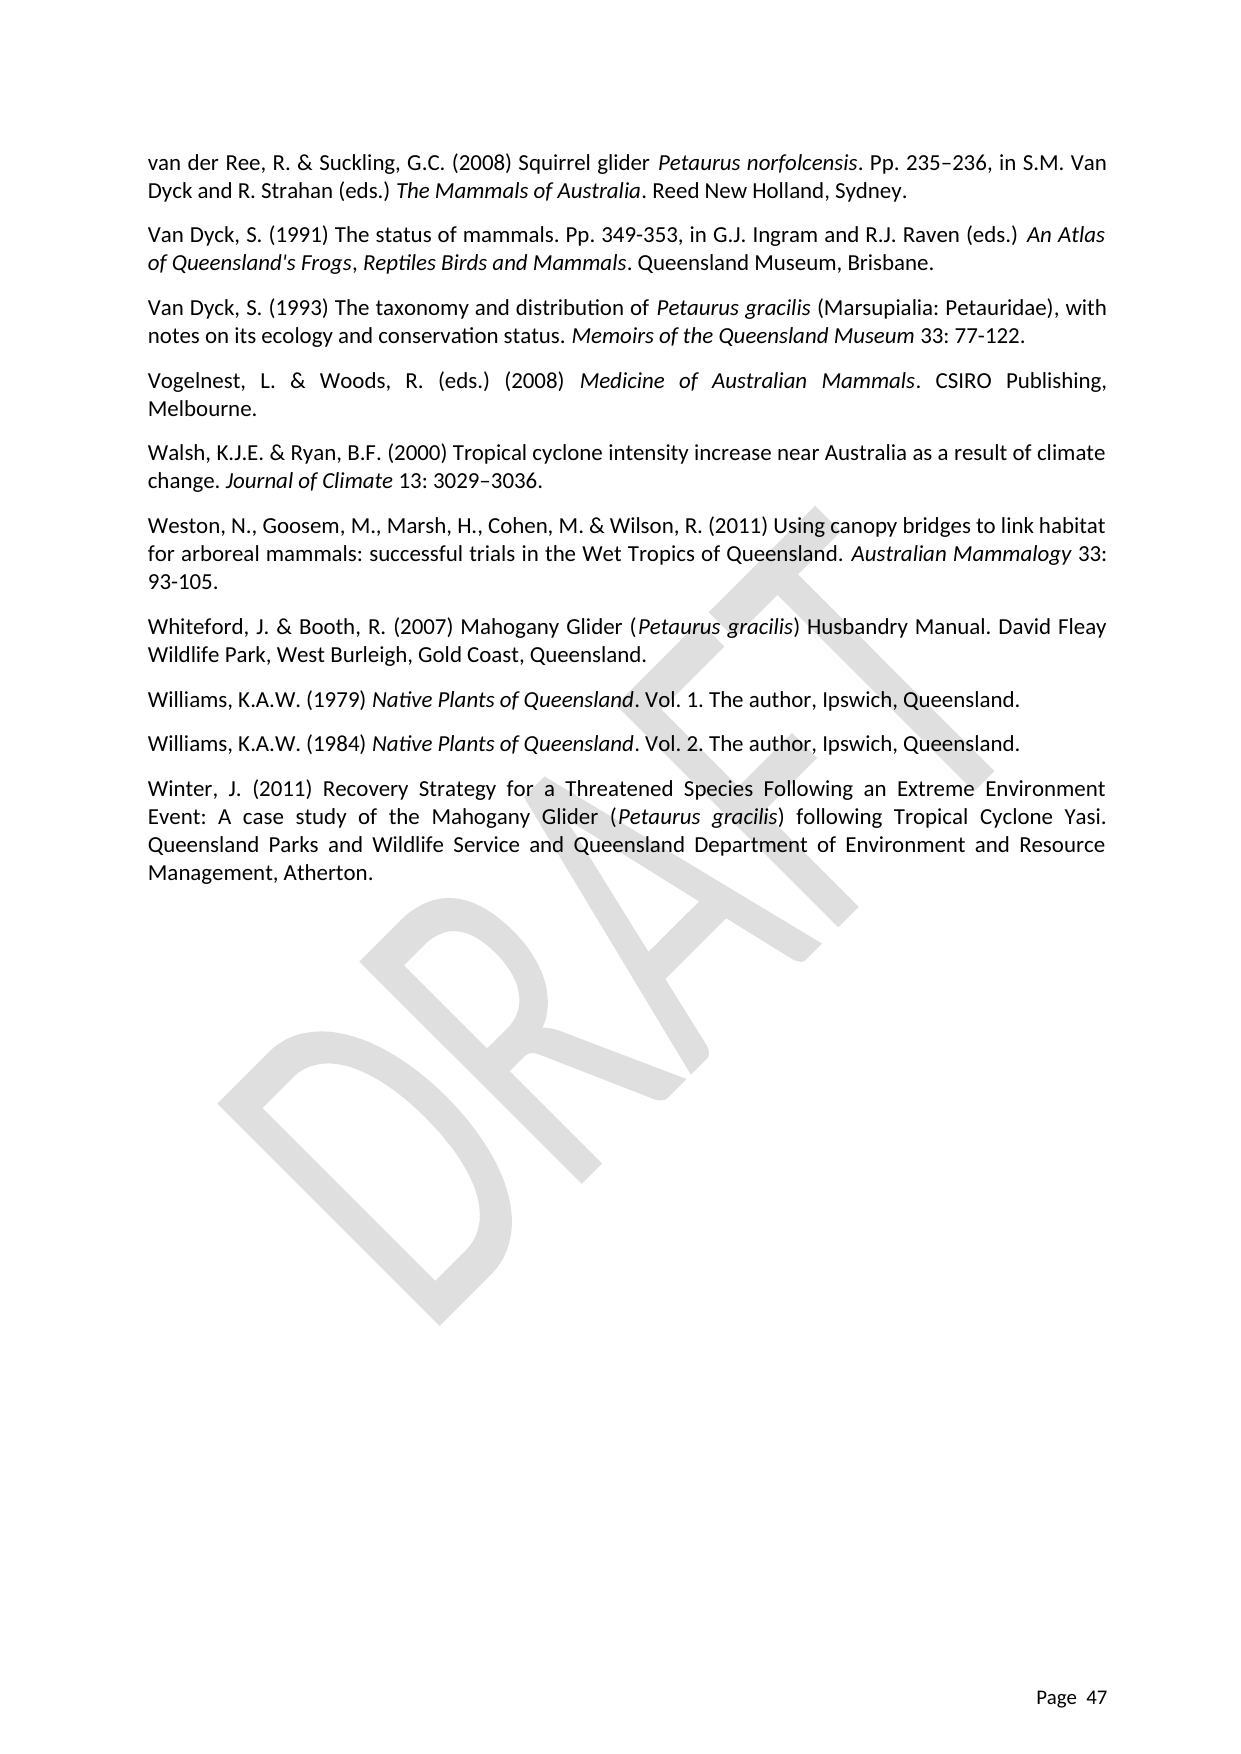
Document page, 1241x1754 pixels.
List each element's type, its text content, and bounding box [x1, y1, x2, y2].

text Weston, N., Goosem, M., Marsh, H., Cohen, M. & Wilson, R. (2011) Using canopy bridges to link habitat for arboreal mammals: successful trials in the Wet Tropics of Queensland. Australian Mammalogy 33: 93-105. [148, 511, 1107, 595]
text Van Dyck, S. (1991) The status of mammals. Pp. 349-353, in G.J. Ingram and R.J. Raven (eds.) An Atlas of Queensland's Frogs, Reptiles Birds and Mammals. Queensland Museum, Brisbane. [148, 220, 1107, 276]
text Williams, K.A.W. (1984) Native Plants of Queensland. Vol. 2. The author, Ipswich, Queensland. [148, 729, 1107, 757]
text Van Dyck, S. (1993) The taxonomy and distribution of Petaurus gracilis (Marsupialia: Petauridae), with notes on its ecology and conservation status. Memoirs of the Queensland Museum 33: 77-122. [148, 293, 1107, 349]
text Walsh, K.J.E. & Ryan, B.F. (2000) Tropical cyclone intensity increase near Australia as a result of climate change. Journal of Climate 13: 3029–3036. [148, 438, 1107, 494]
text Whiteford, J. & Booth, R. (2007) Mahogany Glider (Petaurus gracilis) Husbandry Manual. David Fleay Wildlife Park, West Burleigh, Gold Coast, Queensland. [148, 612, 1107, 668]
text van der Ree, R. & Suckling, G.C. (2008) Squirrel glider Petaurus norfolcensis. Pp. 235–236, in S.M. Van Dyck and R. Strahan (eds.) The Mammals of Australia. Reed New Holland, Sydney. [148, 148, 1107, 204]
text Winter, J. (2011) Recovery Strategy for a Threatened Species Following an Extreme Environment Event: A case study of the Mahogany Glider (Petaurus gracilis) following Tropical Cyclone Yasi. Queensland Parks and Wildlife Service and Queensland Department of Environment and Resource Management, Atherton. [148, 774, 1107, 886]
text Williams, K.A.W. (1979) Native Plants of Queensland. Vol. 1. The author, Ipswich, Queensland. [148, 685, 1107, 713]
text Vogelnest, L. & Woods, R. (eds.) (2008) Medicine of Australian Mammals. CSIRO Publishing, Melbourne. [148, 366, 1107, 422]
